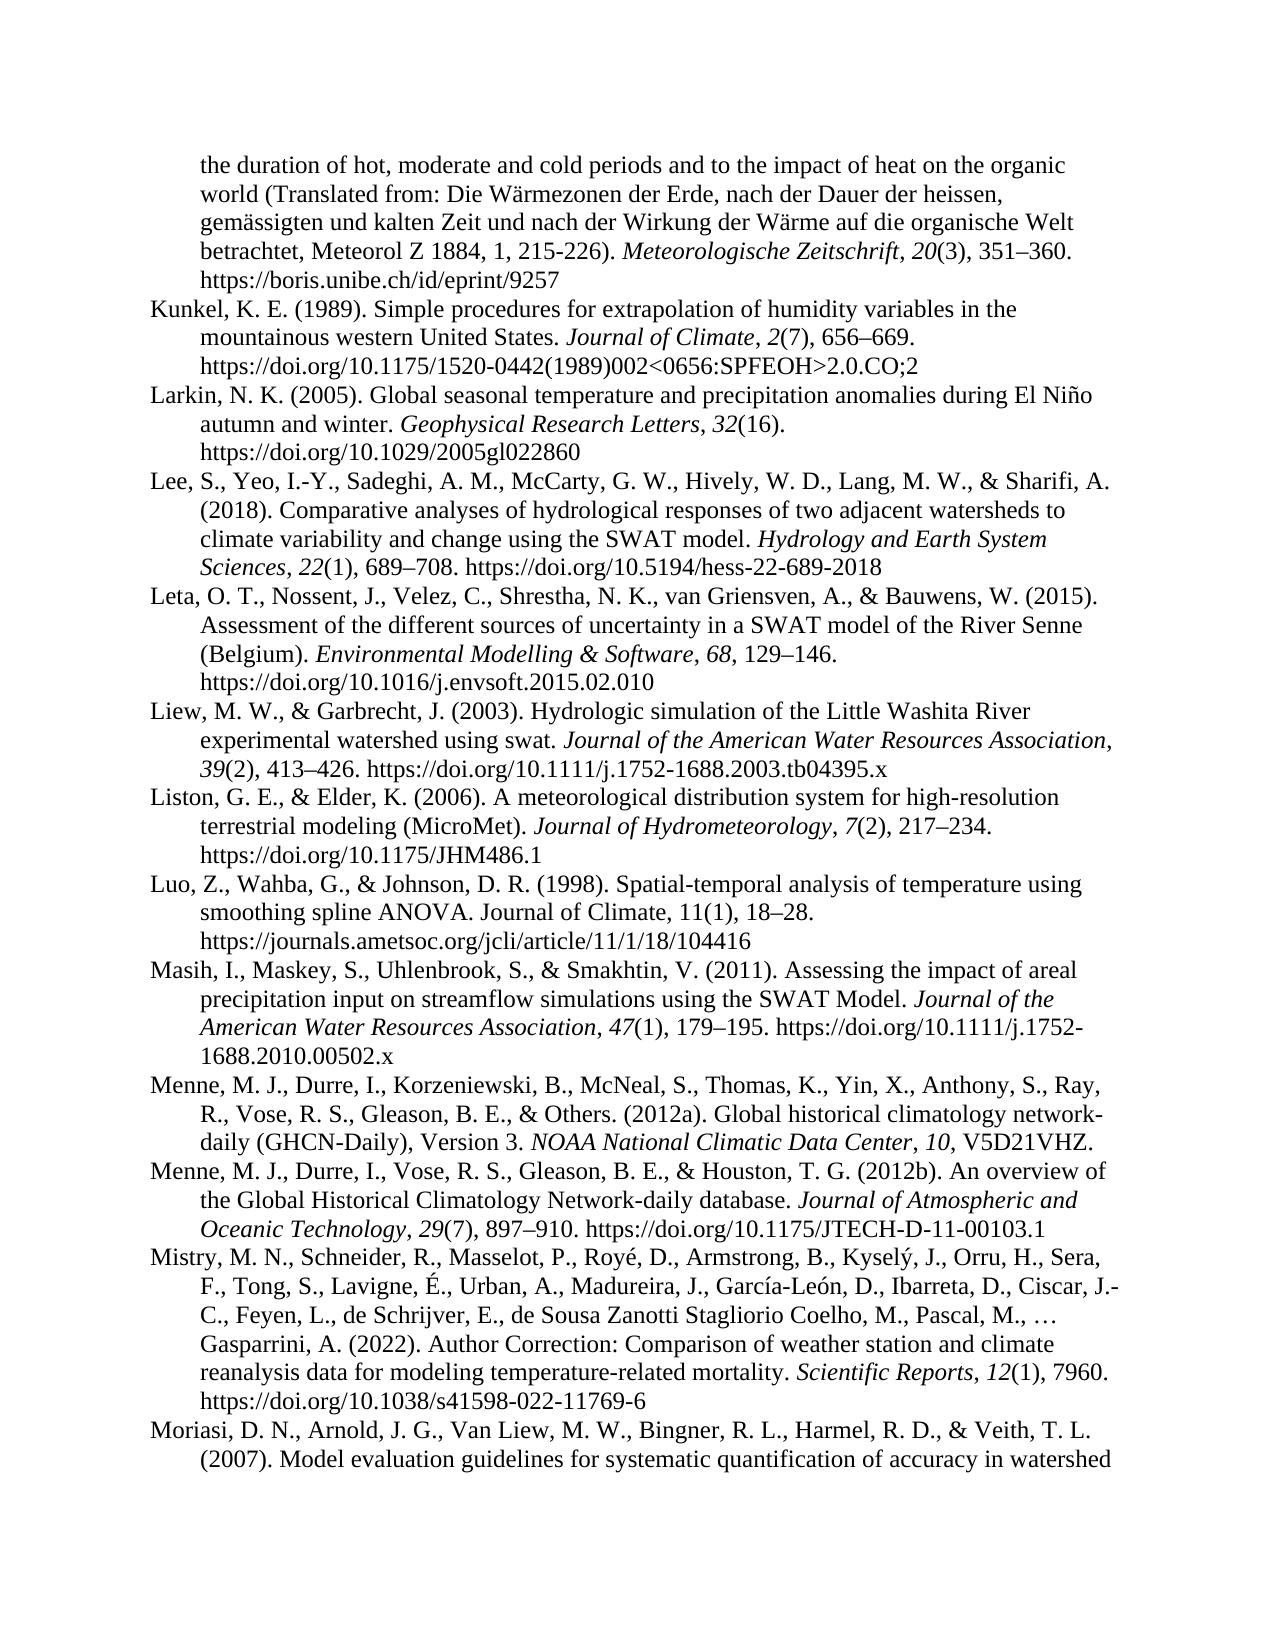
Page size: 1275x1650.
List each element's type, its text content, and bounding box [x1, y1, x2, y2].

text Lee, S., Yeo, I.-Y., Sadeghi, A. M., McCarty, G. W., Hively, W. D., Lang, M. W., & Sharifi, A. (2018). Comparative analyses of hydrological responses of two adjacent watersheds to climate variability and change using the SWAT model. Hydrology and Earth System Sciences, 22(1), 689–708. https://doi.org/10.5194/hess-22-689-2018 [150, 466, 1125, 581]
text Mistry, M. N., Schneider, R., Masselot, P., Royé, D., Armstrong, B., Kyselý, J., Orru, H., Sera, F., Tong, S., Lavigne, É., Urban, A., Madureira, J., García-León, D., Ibarreta, D., Ciscar, J.-C., Feyen, L., de Schrijver, E., de Sousa Zanotti Stagliorio Coelho, M., Pascal, M., … Gasparrini, A. (2022). Author Correction: Comparison of weather station and climate reanalysis data for modeling temperature-related mortality. Scientific Reports, 12(1), 7960. https://doi.org/10.1038/s41598-022-11769-6 [150, 1242, 1125, 1415]
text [150, 150, 1125, 294]
text Larkin, N. K. (2005). Global seasonal temperature and precipitation anomalies during El Niño autumn and winter. Geophysical Research Letters, 32(16). https://doi.org/10.1029/2005gl022860 [150, 380, 1125, 466]
text Liston, G. E., & Elder, K. (2006). A meteorological distribution system for high-resolution terrestrial modeling (MicroMet). Journal of Hydrometeorology, 7(2), 217–234. https://doi.org/10.1175/JHM486.1 [150, 782, 1125, 869]
text Liew, M. W., & Garbrecht, J. (2003). Hydrologic simulation of the Little Washita River experimental watershed using swat. Journal of the American Water Resources Association, 39(2), 413–426. https://doi.org/10.1111/j.1752-1688.2003.tb04395.x [150, 696, 1125, 782]
text Menne, M. J., Durre, I., Korzeniewski, B., McNeal, S., Thomas, K., Yin, X., Anthony, S., Ray, R., Vose, R. S., Gleason, B. E., & Others. (2012a). Global historical climatology network-daily (GHCN-Daily), Version 3. NOAA National Climatic Data Center, 10, V5D21VHZ. [150, 1070, 1125, 1156]
text Menne, M. J., Durre, I., Vose, R. S., Gleason, B. E., & Houston, T. G. (2012b). An overview of the Global Historical Climatology Network-daily database. Journal of Atmospheric and Oceanic Technology, 29(7), 897–910. https://doi.org/10.1175/JTECH-D-11-00103.1 [150, 1156, 1125, 1242]
text Kunkel, K. E. (1989). Simple procedures for extrapolation of humidity variables in the mountainous western United States. Journal of Climate, 2(7), 656–669. https://doi.org/10.1175/1520-0442(1989)002<0656:SPFEOH>2.0.CO;2 [150, 294, 1125, 380]
text Masih, I., Maskey, S., Uhlenbrook, S., & Smakhtin, V. (2011). Assessing the impact of areal precipitation input on streamflow simulations using the SWAT Model. Journal of the American Water Resources Association, 47(1), 179–195. https://doi.org/10.1111/j.1752-1688.2010.00502.x [150, 955, 1125, 1070]
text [150, 1415, 1125, 1472]
text Leta, O. T., Nossent, J., Velez, C., Shrestha, N. K., van Griensven, A., & Bauwens, W. (2015). Assessment of the different sources of uncertainty in a SWAT model of the River Senne (Belgium). Environmental Modelling & Software, 68, 129–146. https://doi.org/10.1016/j.envsoft.2015.02.010 [150, 581, 1125, 696]
text Luo, Z., Wahba, G., & Johnson, D. R. (1998). Spatial-temporal analysis of temperature using smoothing spline ANOVA. Journal of Climate, 11(1), 18–28. https://journals.ametsoc.org/jcli/article/11/1/18/104416 [150, 869, 1125, 955]
